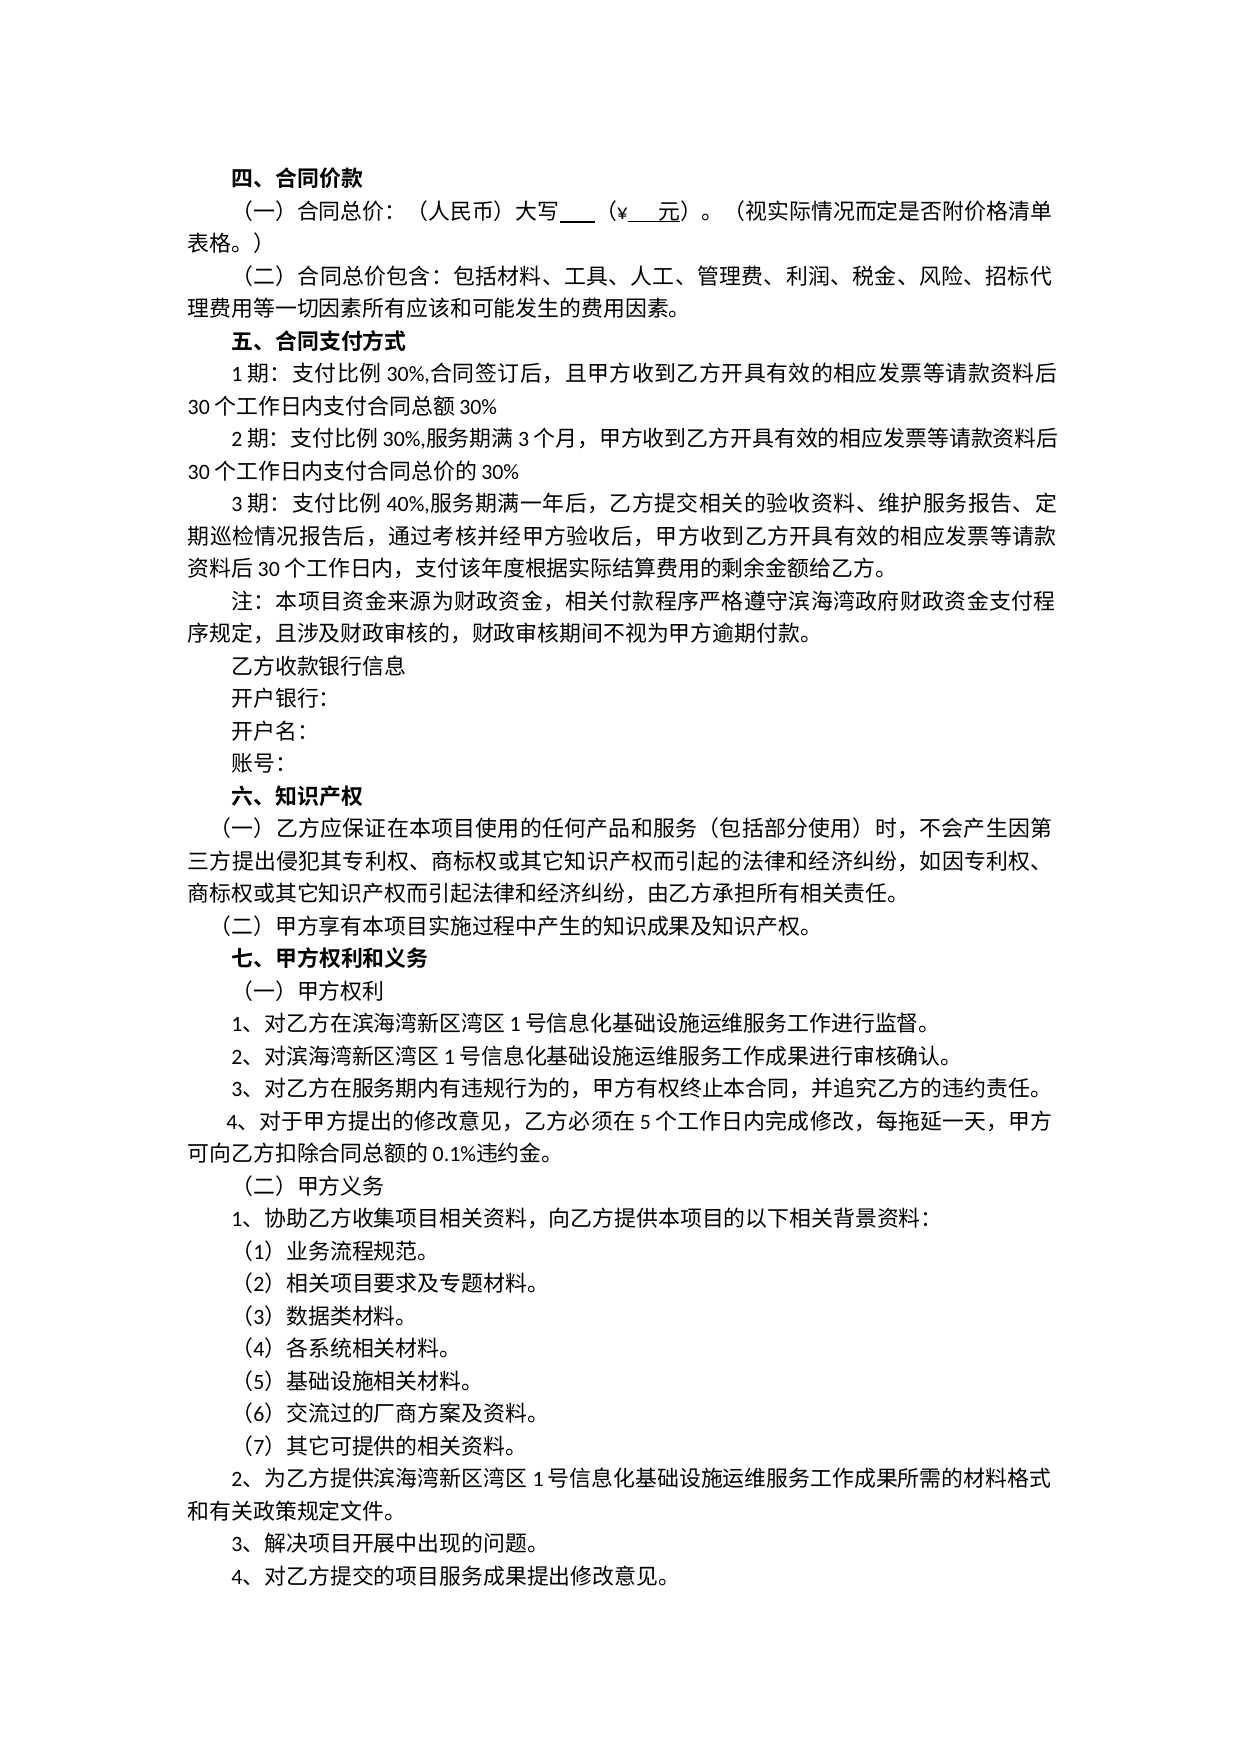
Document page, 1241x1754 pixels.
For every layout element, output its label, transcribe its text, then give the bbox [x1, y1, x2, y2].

text 1、对乙方在滨海湾新区湾区1号信息化基础设施运维服务工作进行监督。 [187, 1007, 1053, 1039]
text （2）相关项目要求及专题材料。 [187, 1267, 1053, 1299]
text 注：本项目资金来源为财政资金，相关付款程序严格遵守滨海湾政府财政资金支付程序规定，且涉及财政审核的，财政审核期间不视为甲方逾期付款。 [187, 584, 1059, 649]
text 开户银行： [187, 682, 1059, 714]
text （二）合同总价包含：包括材料、工具、人工、管理费、利润、税金、风险、招标代理费用等一切因素所有应该和可能发生的费用因素。 [187, 259, 1053, 324]
text （5）基础设施相关材料。 [187, 1364, 1053, 1397]
text 4、对乙方提交的项目服务成果提出修改意见。 [187, 1559, 1053, 1592]
text 账号： [187, 747, 1059, 779]
text 七、甲方权利和义务 [187, 942, 1053, 974]
text （一）甲方权利 [187, 974, 1053, 1007]
text （6）交流过的厂商方案及资料。 [187, 1397, 1053, 1429]
text 2、对滨海湾新区湾区1号信息化基础设施运维服务工作成果进行审核确认。 [187, 1039, 1053, 1072]
text （1）业务流程规范。 [187, 1234, 1053, 1267]
text 四、合同价款 [187, 162, 1053, 194]
text 4、对于甲方提出的修改意见，乙方必须在5个工作日内完成修改，每拖延一天，甲方可向乙方扣除合同总额的0.1%违约金。 [187, 1104, 1053, 1169]
text （一）合同总价：（人民币）大写 （¥ 元）。（视实际情况而定是否附价格清单表格。） [187, 194, 1053, 259]
text 3、对乙方在服务期内有违规行为的，甲方有权终止本合同，并追究乙方的违约责任。 [187, 1072, 1053, 1104]
text （7）其它可提供的相关资料。 [187, 1429, 1053, 1462]
text 3期：支付比例40%,服务期满一年后，乙方提交相关的验收资料、维护服务报告、定期巡检情况报告后，通过考核并经甲方验收后，甲方收到乙方开具有效的相应发票等请款资料后30个工作日内，支付该年度根据实际结算费用的剩余金额给乙方。 [187, 487, 1059, 584]
text 开户名： [187, 714, 1059, 747]
text 3、解决项目开展中出现的问题。 [187, 1527, 1053, 1559]
text 五、合同支付方式 [187, 324, 1053, 357]
text 1、协助乙方收集项目相关资料，向乙方提供本项目的以下相关背景资料： [187, 1202, 1053, 1234]
text 1期：支付比例30%,合同签订后，且甲方收到乙方开具有效的相应发票等请款资料后30个工作日内支付合同总额30% [187, 357, 1059, 422]
text （一）乙方应保证在本项目使用的任何产品和服务（包括部分使用）时，不会产生因第三方提出侵犯其专利权、商标权或其它知识产权而引起的法律和经济纠纷，如因专利权、商标权或其它知识产权而引起法律和经济纠纷，由乙方承担所有相关责任。 [187, 812, 1053, 909]
text 乙方收款银行信息 [187, 649, 1059, 682]
text 2期：支付比例30%,服务期满3个月，甲方收到乙方开具有效的相应发票等请款资料后30个工作日内支付合同总价的30% [187, 422, 1059, 487]
text （二）甲方义务 [187, 1169, 1053, 1202]
text （3）数据类材料。 [187, 1299, 1053, 1332]
text （二）甲方享有本项目实施过程中产生的知识成果及知识产权。 [187, 909, 1053, 942]
text （4）各系统相关材料。 [187, 1332, 1053, 1364]
text 六、知识产权 [187, 779, 1053, 812]
text 2、为乙方提供滨海湾新区湾区1号信息化基础设施运维服务工作成果所需的材料格式和有关政策规定文件。 [187, 1462, 1053, 1527]
